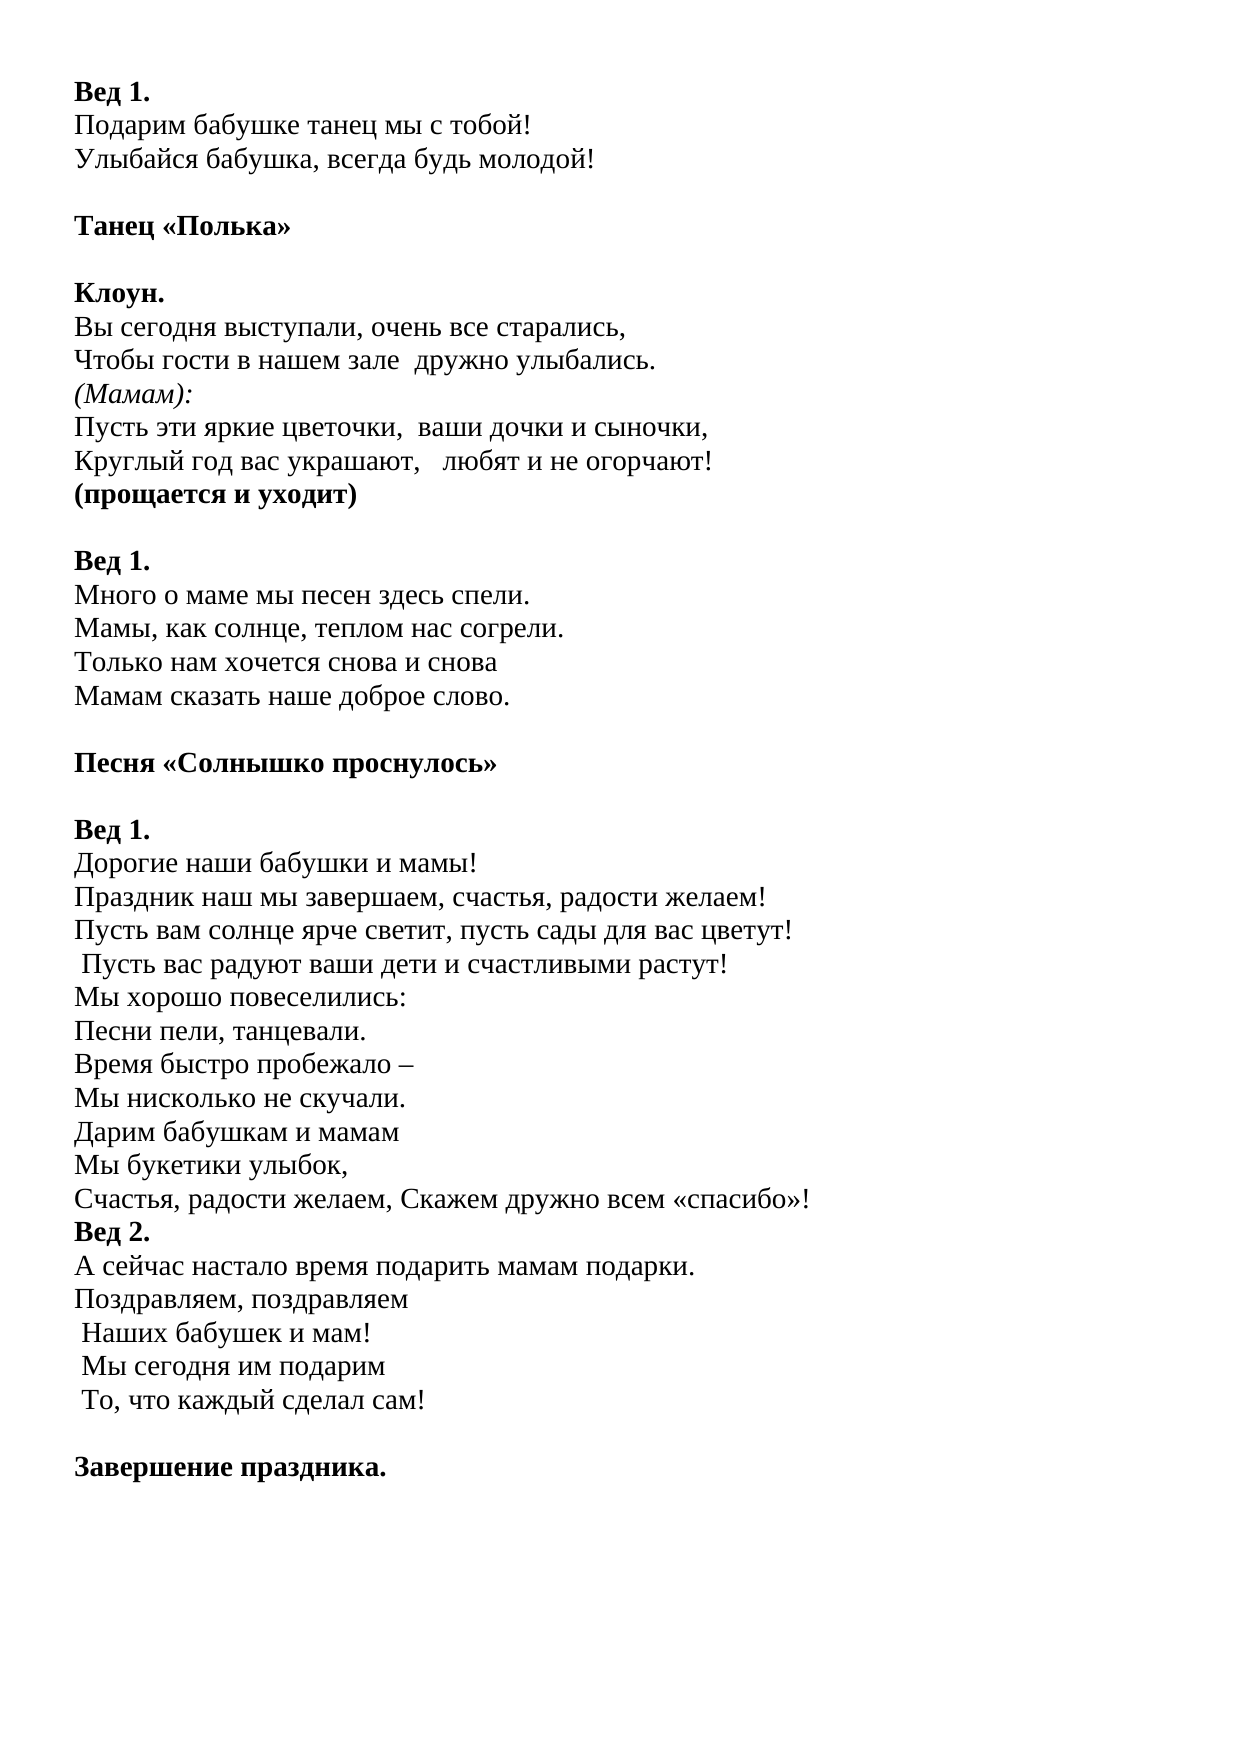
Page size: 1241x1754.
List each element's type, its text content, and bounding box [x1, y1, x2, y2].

text (Мамам): [74, 376, 1181, 409]
text Мы нисколько не скучали. [74, 1080, 1181, 1114]
text Вы сегодня выступали, очень все старались, [74, 309, 1181, 342]
text Дарим бабушкам и мамам [74, 1114, 1181, 1147]
text Завершение праздника. [74, 1449, 1181, 1483]
text Счастья, радости желаем, Скажем дружно всем «спасибо»! [74, 1181, 1181, 1214]
text (прощается и уходит) [74, 476, 1181, 510]
text Мамы, как солнце, теплом нас согрели. [74, 611, 1181, 644]
text Клоун. [74, 275, 1181, 309]
text Вед 1. [74, 543, 1181, 577]
text Пусть вам солнце ярче светит, пусть сады для вас цветут! [74, 912, 1181, 946]
text Песня «Солнышко проснулось» [74, 745, 1181, 778]
text А сейчас настало время подарить мамам подарки. [74, 1248, 1181, 1281]
text Мамам сказать наше доброе слово. [74, 678, 1181, 711]
text Пусть вас радуют ваши дети и счастливыми растут! [74, 946, 1181, 979]
text Мы сегодня им подарим [74, 1348, 1181, 1382]
text Только нам хочется снова и снова [74, 644, 1181, 678]
text Праздник наш мы завершаем, счастья, радости желаем! [74, 879, 1181, 912]
text Мы букетики улыбок, [74, 1147, 1181, 1181]
text Мы хорошо повеселились: [74, 979, 1181, 1013]
text Вед 1. [74, 74, 1181, 107]
text Время быстро пробежало – [74, 1047, 1181, 1080]
text Танец «Полька» [74, 208, 1181, 242]
text Вед 2. [74, 1214, 1181, 1248]
text Наших бабушек и мам! [74, 1315, 1181, 1348]
text Чтобы гости в нашем зале дружно улыбались. [74, 342, 1181, 376]
text Дорогие наши бабушки и мамы! [74, 845, 1181, 879]
text Пусть эти яркие цветочки, ваши дочки и сыночки, Круглый год вас украшают, любят и не огорчают! [74, 409, 1181, 476]
text Много о маме мы песен здесь спели. [74, 577, 1181, 611]
text Подарим бабушке танец мы с тобой! [74, 107, 1181, 141]
text Поздравляем, поздравляем [74, 1281, 1181, 1315]
text Вед 1. [74, 812, 1181, 845]
text То, что каждый сделал сам! [74, 1382, 1181, 1416]
text Песни пели, танцевали. [74, 1013, 1181, 1047]
text Улыбайся бабушка, всегда будь молодой! [74, 141, 1181, 174]
